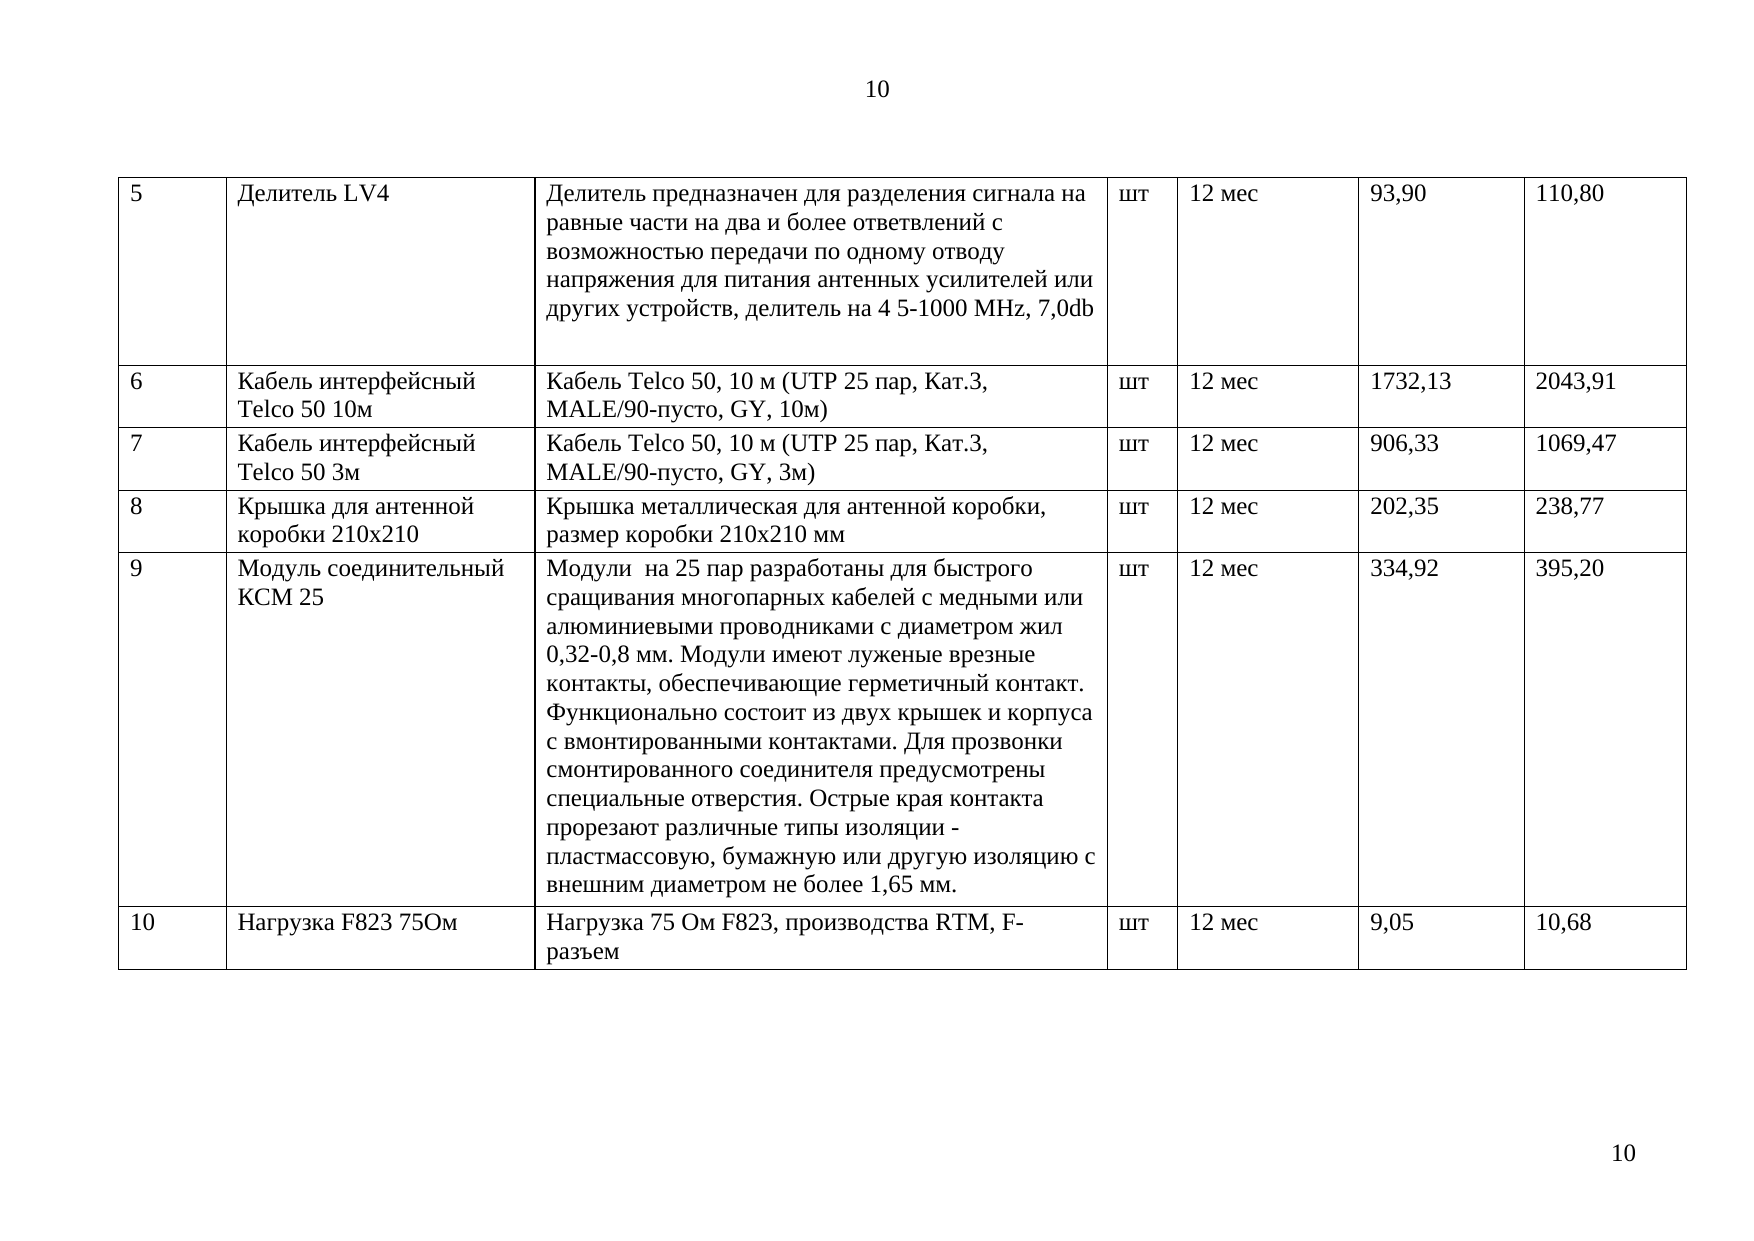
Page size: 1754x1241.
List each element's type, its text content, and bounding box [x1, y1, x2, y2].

table_cell шт [1108, 178, 1177, 365]
table_cell 5 [119, 178, 226, 365]
table_cell Модули на 25 пар разработаны для быстрого сращивания многопарных кабелей с медными или алюминиевыми проводниками с диаметром жил 0,32-0,8 мм. Модули имеют луженые врезные контакты, обеспечивающие герметичный контакт. Функционально состоит из двух крышек и корпуса с вмонтированными контактами. Для прозвонки смонтированного соединителя предусмотрены специальные отверстия. Острые края контакта прорезают различные типы изоляции - пластмассовую, бумажную или другую изоляцию с внешним диаметром не более 1,65 мм. [536, 553, 1107, 906]
table_cell 110,80 [1525, 178, 1686, 365]
table_cell 202,35 [1359, 491, 1524, 552]
table_cell Кабель интерфейсный Telco 50 10м [227, 366, 534, 427]
table_cell 238,77 [1525, 491, 1686, 552]
table_cell Делитель LV4 [227, 178, 534, 365]
table_cell Кабель Telco 50, 10 м (UTP 25 пар, Кат.3, MALE/90-пусто, GY, 10м) [536, 366, 1107, 427]
table_cell Кабель Telco 50, 10 м (UTP 25 пар, Кат.3, MALE/90-пусто, GY, 3м) [536, 428, 1107, 490]
table_cell шт [1108, 491, 1177, 552]
table_cell шт [1108, 907, 1177, 968]
table_cell 2043,91 [1525, 366, 1686, 427]
table_cell Нагрузка 75 Ом F823, производства RTM, F-разъем [536, 907, 1107, 968]
table_cell Крышка для антенной коробки 210х210 [227, 491, 534, 552]
table_cell Делитель предназначен для разделения сигнала на равные части на два и более ответвлений с возможностью передачи по одному отводу напряжения для питания антенных усилителей или других устройств, делитель на 4 5-1000 MHz, 7,0db [536, 178, 1107, 365]
table_cell 9 [119, 553, 226, 906]
table_cell 7 [119, 428, 226, 490]
table_cell 6 [119, 366, 226, 427]
table_cell 12 мес [1178, 491, 1358, 552]
table_cell шт [1108, 366, 1177, 427]
table_cell 12 мес [1178, 178, 1358, 365]
table_cell 334,92 [1359, 553, 1524, 906]
table_cell Кабель интерфейсный Telco 50 3м [227, 428, 534, 490]
table_cell 93,90 [1359, 178, 1524, 365]
table_cell 12 мес [1178, 553, 1358, 906]
table_cell 8 [119, 491, 226, 552]
table_cell шт [1108, 428, 1177, 490]
table_cell 395,20 [1525, 553, 1686, 906]
table_cell 9,05 [1359, 907, 1524, 968]
table_cell 1732,13 [1359, 366, 1524, 427]
table_cell шт [1108, 553, 1177, 906]
table_cell 10,68 [1525, 907, 1686, 968]
table_cell 906,33 [1359, 428, 1524, 490]
table_cell 12 мес [1178, 366, 1358, 427]
table_cell Нагрузка F823 75Ом [227, 907, 534, 968]
table_cell 10 [119, 907, 226, 968]
table_cell Модуль соединительный КСМ 25 [227, 553, 534, 906]
table_cell 12 мес [1178, 428, 1358, 490]
table_cell Крышка металлическая для антенной коробки, размер коробки 210х210 мм [536, 491, 1107, 552]
table_cell 12 мес [1178, 907, 1358, 968]
table_cell 1069,47 [1525, 428, 1686, 490]
